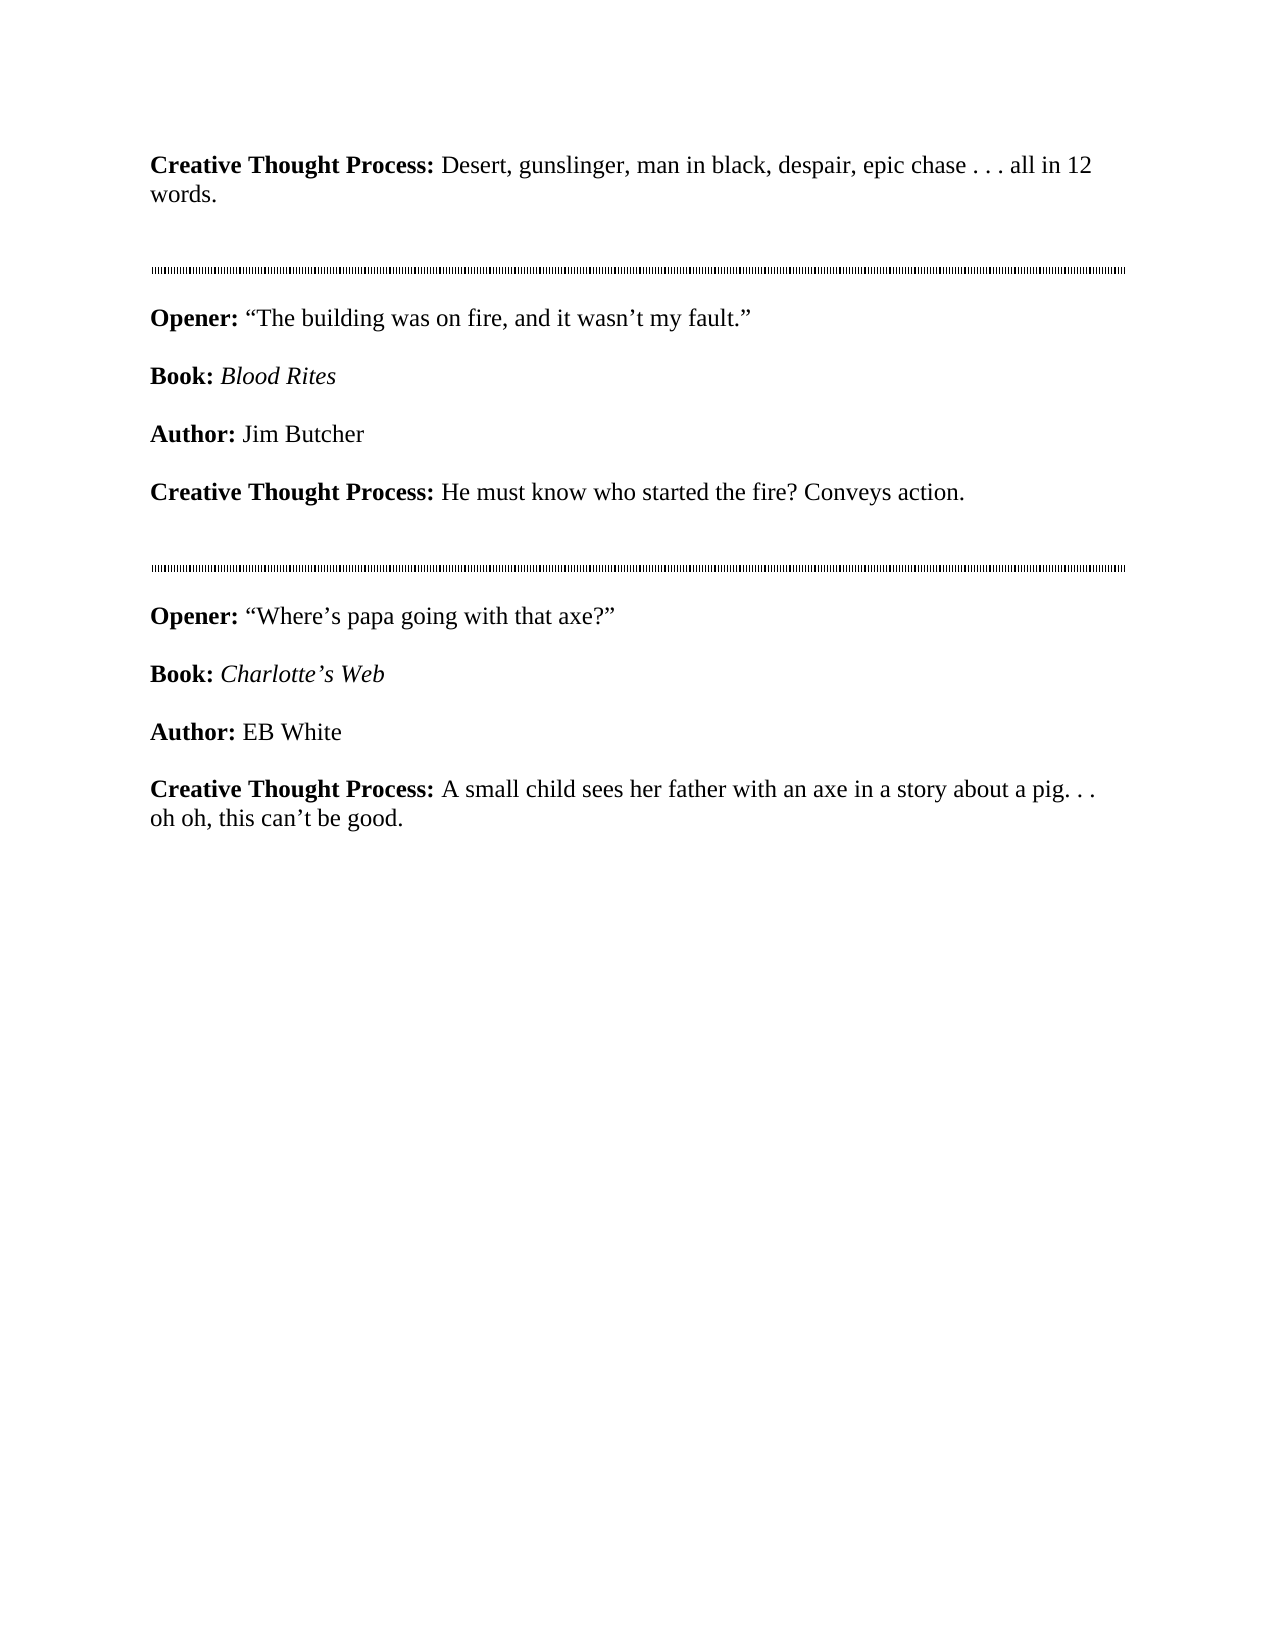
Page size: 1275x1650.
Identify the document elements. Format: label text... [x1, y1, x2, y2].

text Author: Jim Butcher [150, 419, 1125, 447]
text Creative Thought Process: He must know who started the fire? Conveys action. [150, 477, 1125, 505]
text Author: EB White [150, 717, 1125, 745]
text Opener: “Where’s papa going with that axe?” [150, 601, 1125, 629]
text Creative Thought Process: Desert, gunslinger, man in black, despair, epic chase . . . all in 12 words. [150, 150, 1125, 207]
text Book: Charlotte’s Web [150, 659, 1125, 687]
text Opener: “The building was on fire, and it wasn’t my fault.” [150, 303, 1125, 332]
text Book: Blood Rites [150, 361, 1125, 389]
text Creative Thought Process: A small child sees her father with an axe in a story about a pig. . . oh oh, this can’t be good. [150, 774, 1125, 832]
